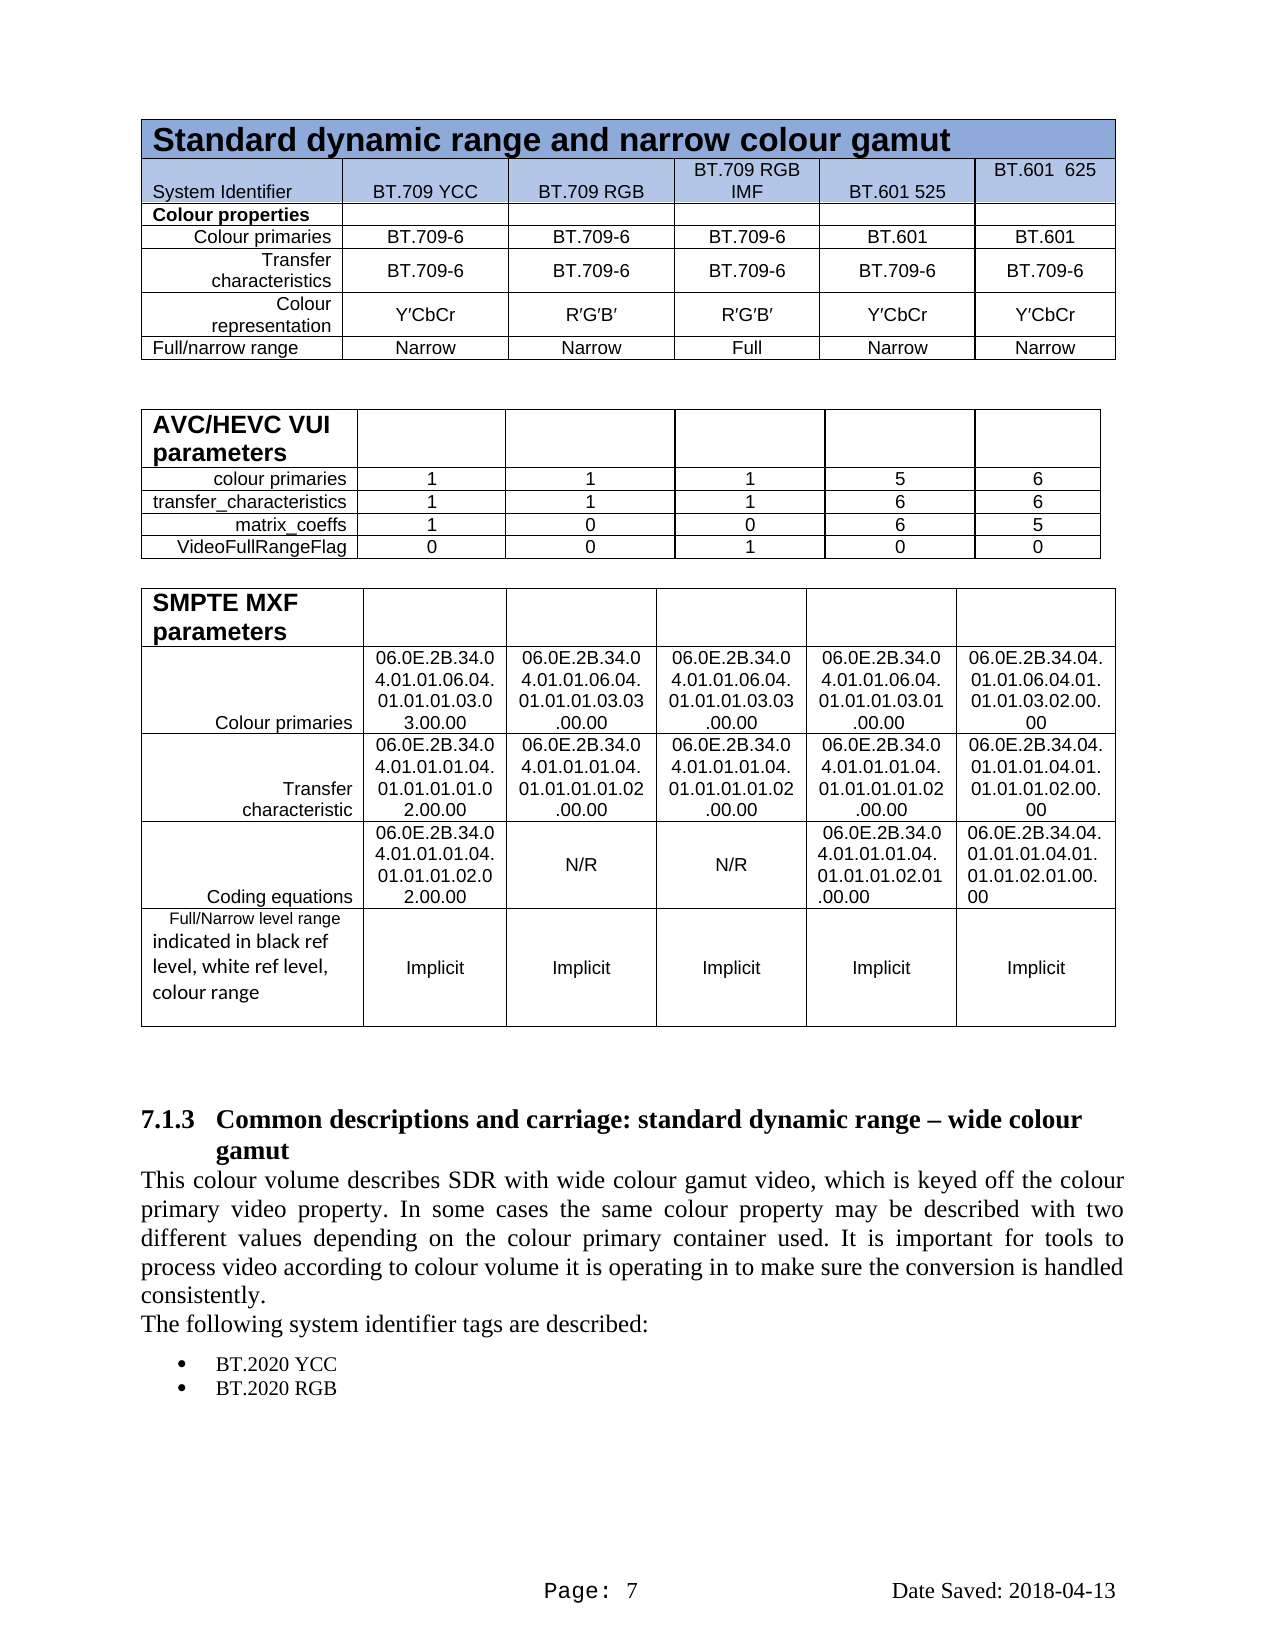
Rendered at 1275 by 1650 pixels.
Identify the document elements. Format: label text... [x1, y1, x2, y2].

table_cell 1 [676, 536, 824, 558]
table_header [976, 410, 1100, 467]
table_cell Full/Narrow level range indicated in black ref level, white ref level, colour range [142, 909, 363, 1026]
table_cell 6 [976, 468, 1100, 490]
subtitle Common descriptions and carriage: standard dynamic range – wide colour gamut [141, 1103, 1125, 1166]
table_header [676, 410, 824, 467]
table_header [358, 410, 505, 467]
table_cell 0 [676, 514, 824, 535]
table_cell 1 [358, 514, 505, 535]
table_cell BT.709-6 [509, 226, 674, 248]
table_cell 0 [826, 536, 974, 558]
text The following system identifier tags are described: [141, 1309, 1125, 1338]
table_cell R′G′B′ [509, 293, 674, 336]
table_cell Implicit [957, 909, 1115, 1026]
table_cell 06.0E.2B.34.04.01.01.06.04.01.01.01.03.01.00.00 [807, 647, 956, 733]
table_cell 6 [976, 491, 1100, 512]
table_cell BT.709 RGB [509, 159, 674, 202]
table_cell Y′CbCr [820, 293, 974, 336]
table_cell BT.601 [820, 226, 974, 248]
list BT.2020 RGB [178, 1376, 1125, 1400]
table_cell BT.709-6 [509, 249, 674, 292]
table_cell 06.0E.2B.34.04.01.01.01.04.01.01.01.01.02.00.00 [807, 734, 956, 821]
table_cell [343, 204, 508, 225]
table_header [957, 589, 1115, 646]
table_cell matrix_coeffs [142, 514, 357, 535]
table_cell 5 [826, 468, 974, 490]
table_cell Coding equations [142, 822, 363, 908]
table_cell 6 [826, 491, 974, 512]
table_cell Implicit [364, 909, 506, 1026]
table_cell 1 [506, 491, 674, 512]
table_cell Narrow [343, 337, 508, 358]
table_cell 06.0E.2B.34.04.01.01.01.04.01.01.01.02.01.00.00 [957, 822, 1115, 908]
table_cell BT.709 YCC [343, 159, 508, 202]
table_header Standard dynamic range and narrow colour gamut [142, 120, 1115, 158]
table_cell VideoFullRangeFlag [142, 536, 357, 558]
table_cell BT.601 525 [820, 159, 974, 202]
table_header [507, 589, 656, 646]
table_cell 1 [358, 491, 505, 512]
table_cell Y′CbCr [343, 293, 508, 336]
table_cell Transfer characteristics [142, 249, 342, 292]
table_cell 06.0E.2B.34.04.01.01.06.04.01.01.01.03.03.00.00 [364, 647, 506, 733]
table_cell Full/narrow range [142, 337, 342, 358]
table_cell BT.601 625 [976, 159, 1115, 202]
table_cell colour primaries [142, 468, 357, 490]
table_cell BT.709-6 [343, 226, 508, 248]
table_cell Narrow [820, 337, 974, 358]
table_cell 0 [506, 514, 674, 535]
table_cell 06.0E.2B.34.04.01.01.06.04.01.01.01.03.03.00.00 [657, 647, 806, 733]
table_cell Narrow [509, 337, 674, 358]
table_cell Full [675, 337, 819, 358]
table_cell [675, 204, 819, 225]
table_header SMPTE MXF parameters [142, 589, 363, 646]
table_cell BT.601 [976, 226, 1115, 248]
table_cell 0 [358, 536, 505, 558]
table_cell 06.0E.2B.34.04.01.01.06.04.01.01.01.03.02.00.00 [957, 647, 1115, 733]
table_cell Colour primaries [142, 647, 363, 733]
table_cell R′G′B′ [675, 293, 819, 336]
table_cell 06.0E.2B.34.04.01.01.01.04.01.01.01.02.01.00.00 [807, 822, 956, 908]
table_header [657, 589, 806, 646]
table_cell [820, 204, 974, 225]
table_cell Y′CbCr [976, 293, 1115, 336]
table_cell Colour representation [142, 293, 342, 336]
table_cell 1 [506, 468, 674, 490]
table_cell Transfer characteristic [142, 734, 363, 821]
table_cell 06.0E.2B.34.04.01.01.01.04.01.01.01.01.02.00.00 [957, 734, 1115, 821]
table_cell 06.0E.2B.34.04.01.01.06.04.01.01.01.03.03.00.00 [507, 647, 656, 733]
table_cell BT.709-6 [820, 249, 974, 292]
text This colour volume describes SDR with wide colour gamut video, which is keyed off the colour primary video property. In some cases the same colour property may be described with two different values depending on the colour primary container used. It is important for tools to process video according to colour volume it is operating in to make sure the conversion is handled consistently. [141, 1166, 1125, 1309]
table_cell BT.709-6 [343, 249, 508, 292]
table_header [364, 589, 506, 646]
table_cell 0 [976, 536, 1100, 558]
table_cell [976, 204, 1115, 225]
table_cell Narrow [976, 337, 1115, 358]
table_cell Colour properties [142, 204, 342, 225]
table_cell N/R [507, 822, 656, 908]
table_cell 06.0E.2B.34.04.01.01.01.04.01.01.01.01.02.00.00 [657, 734, 806, 821]
table_cell 1 [676, 468, 824, 490]
table_cell 06.0E.2B.34.04.01.01.01.04.01.01.01.01.02.00.00 [364, 734, 506, 821]
table_cell BT.709-6 [675, 249, 819, 292]
table_header [826, 410, 974, 467]
table_cell N/R [657, 822, 806, 908]
table_cell 6 [826, 514, 974, 535]
list BT.2020 YCC [178, 1352, 1125, 1376]
table_cell 06.0E.2B.34.04.01.01.01.04.01.01.01.02.02.00.00 [364, 822, 506, 908]
table_cell Implicit [507, 909, 656, 1026]
table_cell 0 [506, 536, 674, 558]
table_cell 1 [676, 491, 824, 512]
table_cell BT.709-6 [976, 249, 1115, 292]
table_cell BT.709-6 [675, 226, 819, 248]
table_cell transfer_characteristics [142, 491, 357, 512]
table_header [807, 589, 956, 646]
table_cell BT.709 RGB IMF [675, 159, 819, 202]
table_cell System Identifier [142, 159, 342, 202]
table_cell Implicit [657, 909, 806, 1026]
table_header [506, 410, 674, 467]
table_cell 06.0E.2B.34.04.01.01.01.04.01.01.01.01.02.00.00 [507, 734, 656, 821]
table_cell 1 [358, 468, 505, 490]
table_header AVC/HEVC VUI parameters [142, 410, 357, 467]
table_cell Colour primaries [142, 226, 342, 248]
table_cell 5 [976, 514, 1100, 535]
table_cell Implicit [807, 909, 956, 1026]
table_cell [509, 204, 674, 225]
